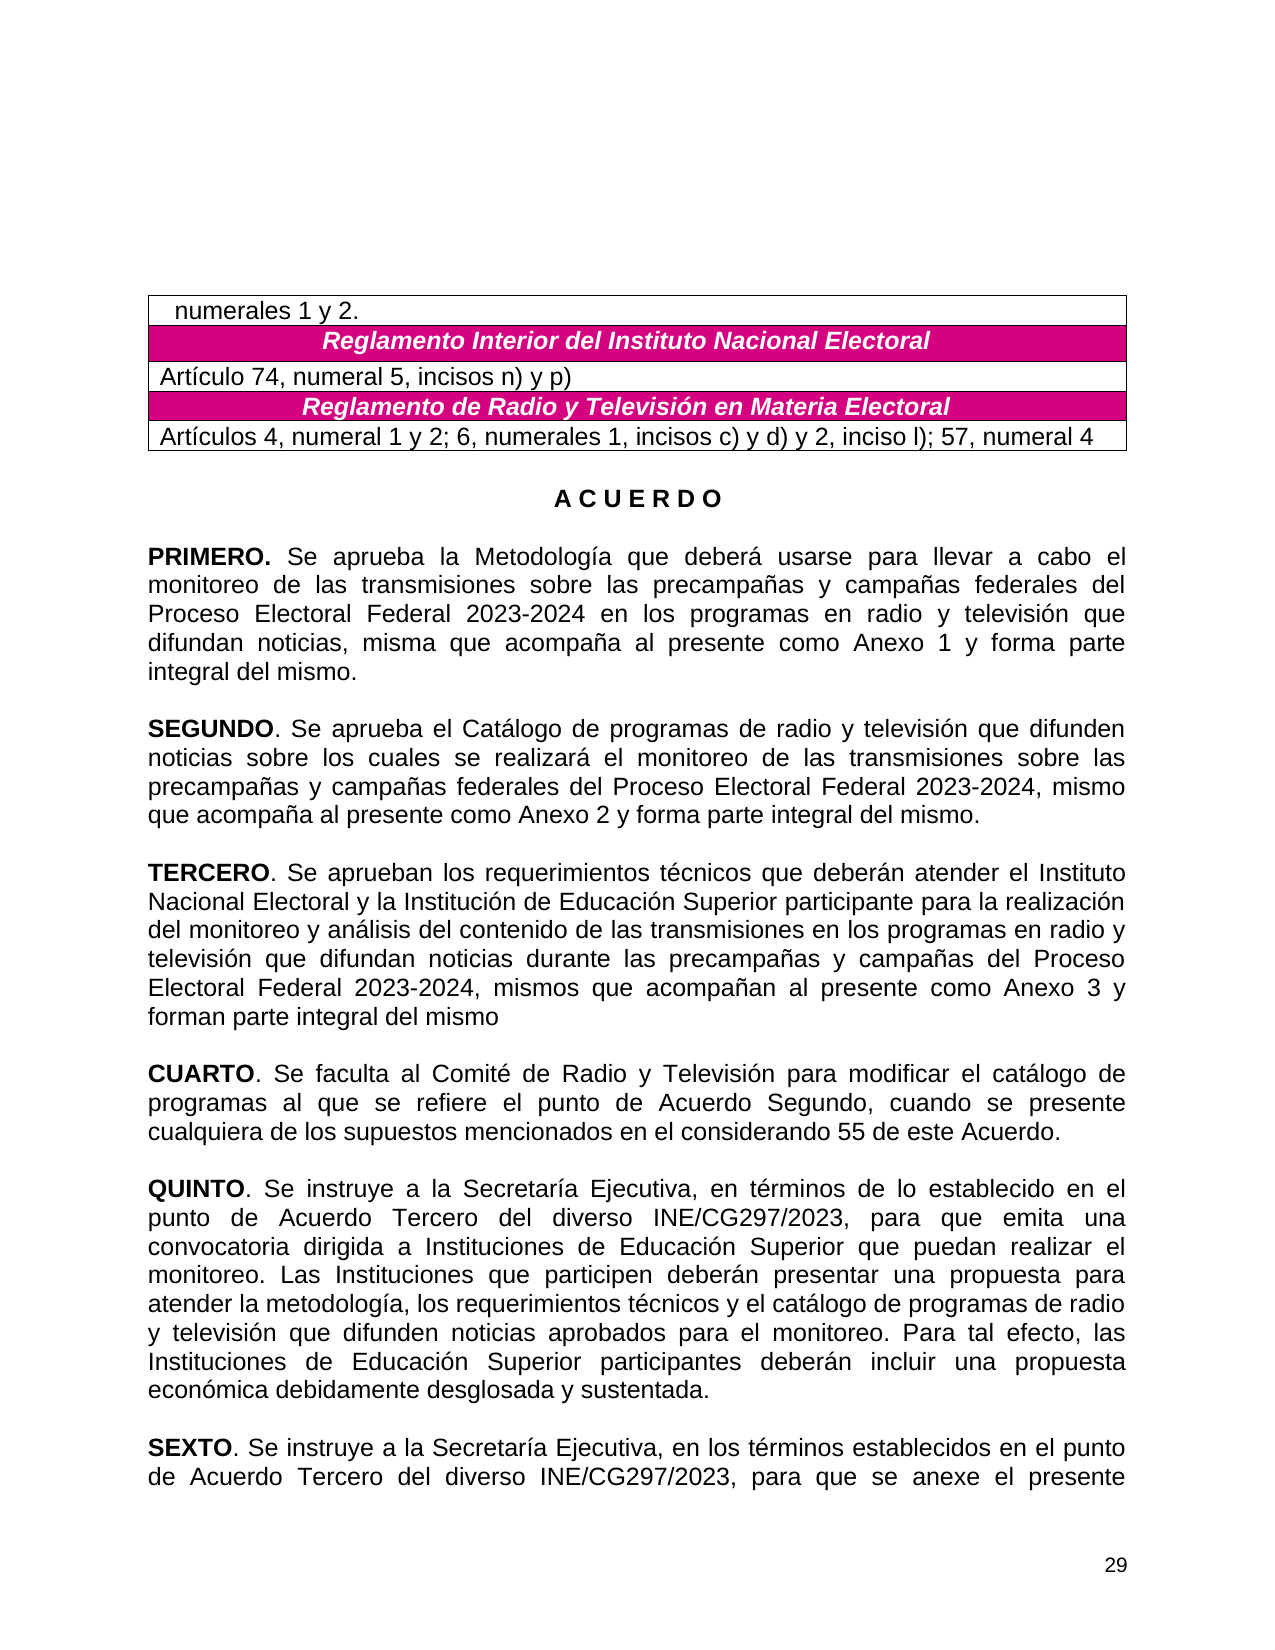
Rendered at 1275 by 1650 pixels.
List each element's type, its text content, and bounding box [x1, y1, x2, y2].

text SEGUNDO. Se aprueba el Catálogo de programas de radio y televisión que difunden noticias sobre los cuales se realizará el monitoreo de las transmisiones sobre las precampañas y campañas federales del Proceso Electoral Federal 2023-2024, mismo que acompaña al presente como Anexo 2 y forma parte integral del mismo. [148, 714, 1127, 829]
text PRIMERO. Se aprueba la Metodología que deberá usarse para llevar a cabo el monitoreo de las transmisiones sobre las precampañas y campañas federales del Proceso Electoral Federal 2023-2024 en los programas en radio y televisión que difundan noticias, misma que acompaña al presente como Anexo 1 y forma parte integral del mismo. [148, 542, 1127, 686]
table_cell Reglamento de Radio y Televisión en Materia Electoral [149, 392, 1126, 420]
text TERCERO. Se aprueban los requerimientos técnicos que deberán atender el Instituto Nacional Electoral y la Institución de Educación Superior participante para la realización del monitoreo y análisis del contenido de las transmisiones en los programas en radio y televisión que difundan noticias durante las precampañas y campañas del Proceso Electoral Federal 2023-2024, mismos que acompañan al presente como Anexo 3 y forman parte integral del mismo [148, 858, 1127, 1031]
table_cell Artículo 74, numeral 5, incisos n) y p) [149, 362, 1126, 391]
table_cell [149, 296, 1126, 325]
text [148, 1433, 1127, 1491]
text A C U E R D O [148, 484, 1127, 513]
table_cell Reglamento Interior del Instituto Nacional Electoral [149, 326, 1126, 361]
table_cell Artículos 4, numeral 1 y 2; 6, numerales 1, incisos c) y d) y 2, inciso l); 57, numeral 4 [149, 421, 1126, 450]
text CUARTO. Se faculta al Comité de Radio y Televisión para modificar el catálogo de programas al que se refiere el punto de Acuerdo Segundo, cuando se presente cualquiera de los supuestos mencionados en el considerando 55 de este Acuerdo. [148, 1059, 1127, 1146]
text QUINTO. Se instruye a la Secretaría Ejecutiva, en términos de lo establecido en el punto de Acuerdo Tercero del diverso INE/CG297/2023, para que emita una convocatoria dirigida a Instituciones de Educación Superior que puedan realizar el monitoreo. Las Instituciones que participen deberán presentar una propuesta para atender la metodología, los requerimientos técnicos y el catálogo de programas de radio y televisión que difunden noticias aprobados para el monitoreo. Para tal efecto, las Instituciones de Educación Superior participantes deberán incluir una propuesta económica debidamente desglosada y sustentada. [148, 1174, 1127, 1404]
